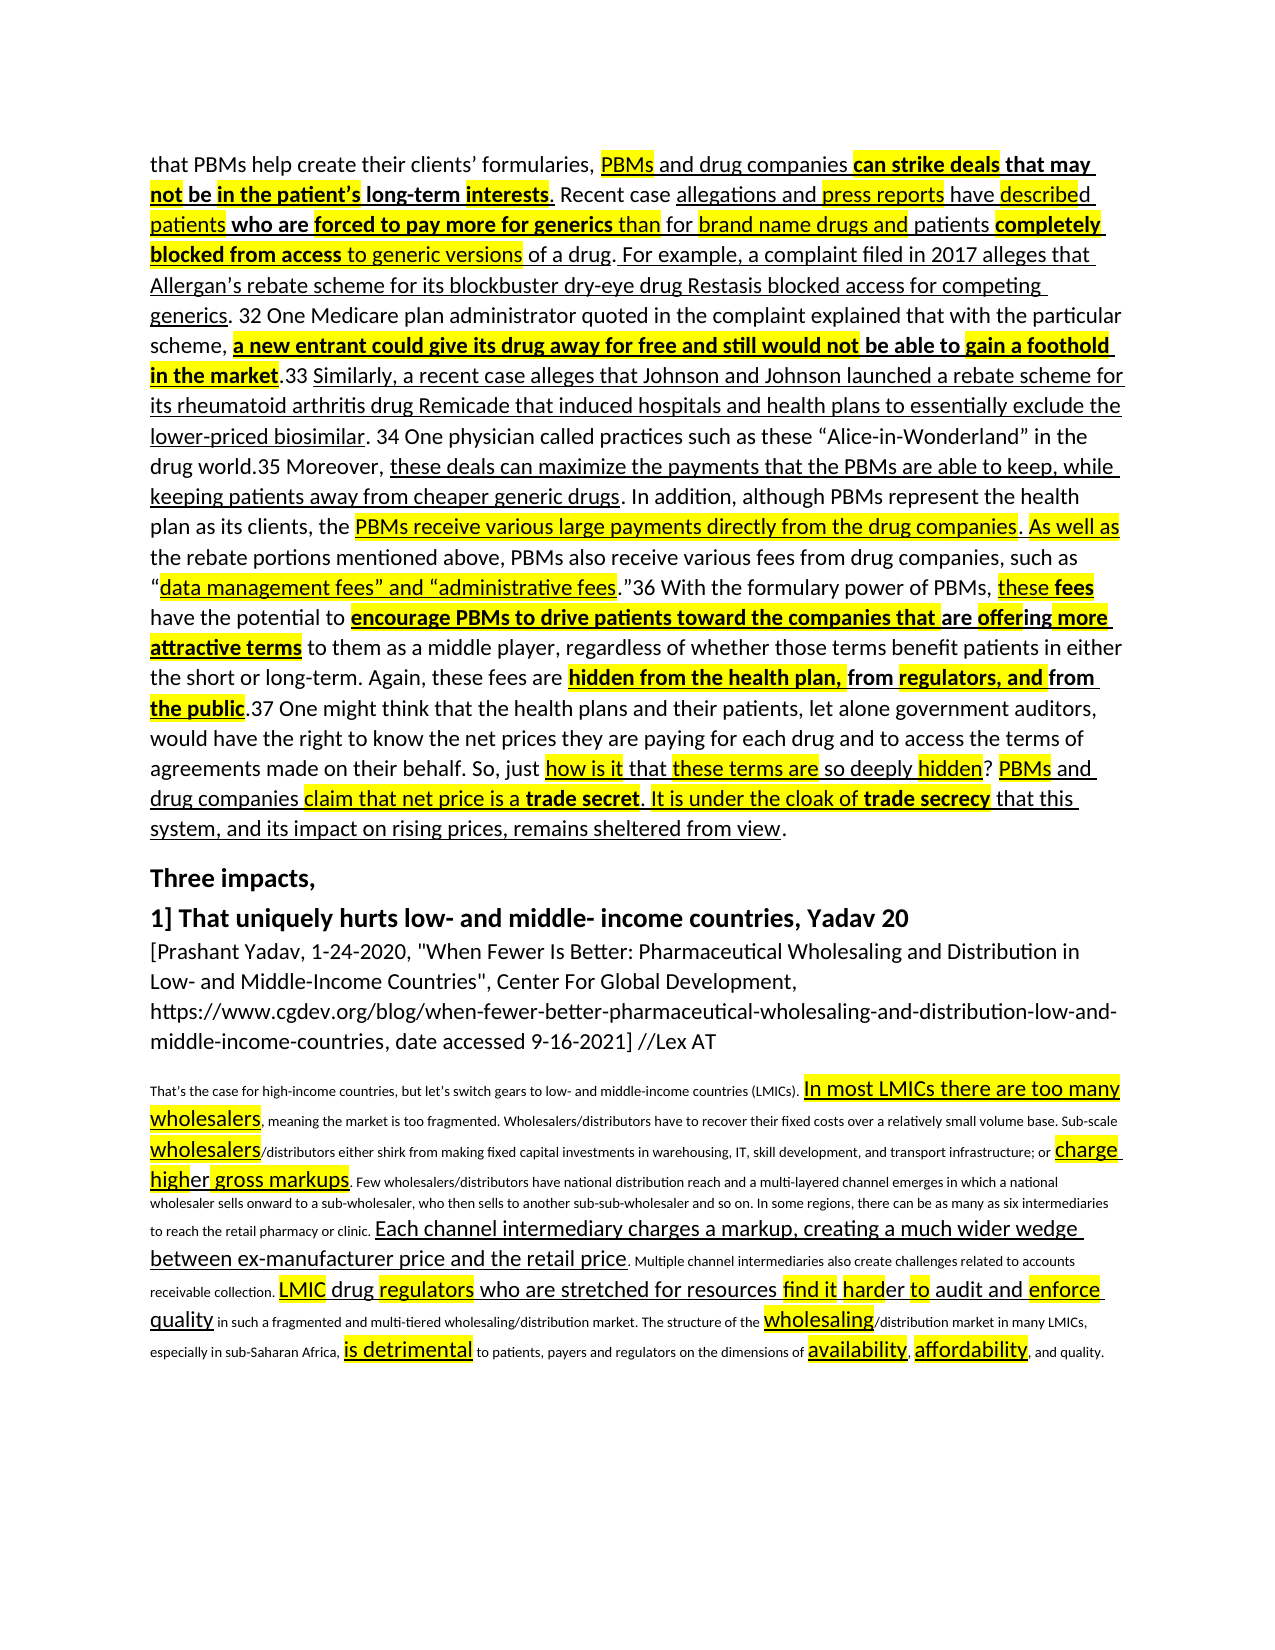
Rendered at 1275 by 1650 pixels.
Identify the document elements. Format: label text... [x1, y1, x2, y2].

text [Prashant Yadav, 1-24-2020, "When Fewer Is Better: Pharmaceutical Wholesaling and Distribution in Low- and Middle-Income Countries", Center For Global Development, https://www.cgdev.org/blog/when-fewer-better-pharmaceutical-wholesaling-and-distribution-low-and-middle-income-countries, date accessed 9-16-2021] //Lex AT [150, 937, 1125, 1056]
text That’s the case for high-income countries, but let’s switch gears to low- and middle-income countries (LMICs). In most LMICs there are too many wholesalers, meaning the market is too fragmented. Wholesalers/distributors have to recover their fixed costs over a relatively small volume base. Sub-scale wholesalers/distributors either shirk from making fixed capital investments in warehousing, IT, skill development, and transport infrastructure; or charge higher gross markups. Few wholesalers/distributors have national distribution reach and a multi-layered channel emerges in which a national wholesaler sells onward to a sub-wholesaler, who then sells to another sub-sub-wholesaler and so on. In some regions, there can be as many as six intermediaries to reach the retail pharmacy or clinic. Each channel intermediary charges a markup, creating a much wider wedge between ex-manufacturer price and the retail price. Multiple channel intermediaries also create challenges related to accounts receivable collection. LMIC drug regulators who are stretched for resources find it harder to audit and enforce quality in such a fragmented and multi-tiered wholesaling/distribution market. The structure of the wholesaling/distribution market in many LMICs, especially in sub-Saharan Africa, is detrimental to patients, payers and regulators on the dimensions of availability, affordability, and quality. [150, 1074, 1125, 1363]
subtitle 1] That uniquely hurts low- and middle- income countries, Yadav 20 [150, 901, 1125, 934]
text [150, 150, 1125, 843]
subtitle Three impacts, [150, 861, 1125, 894]
